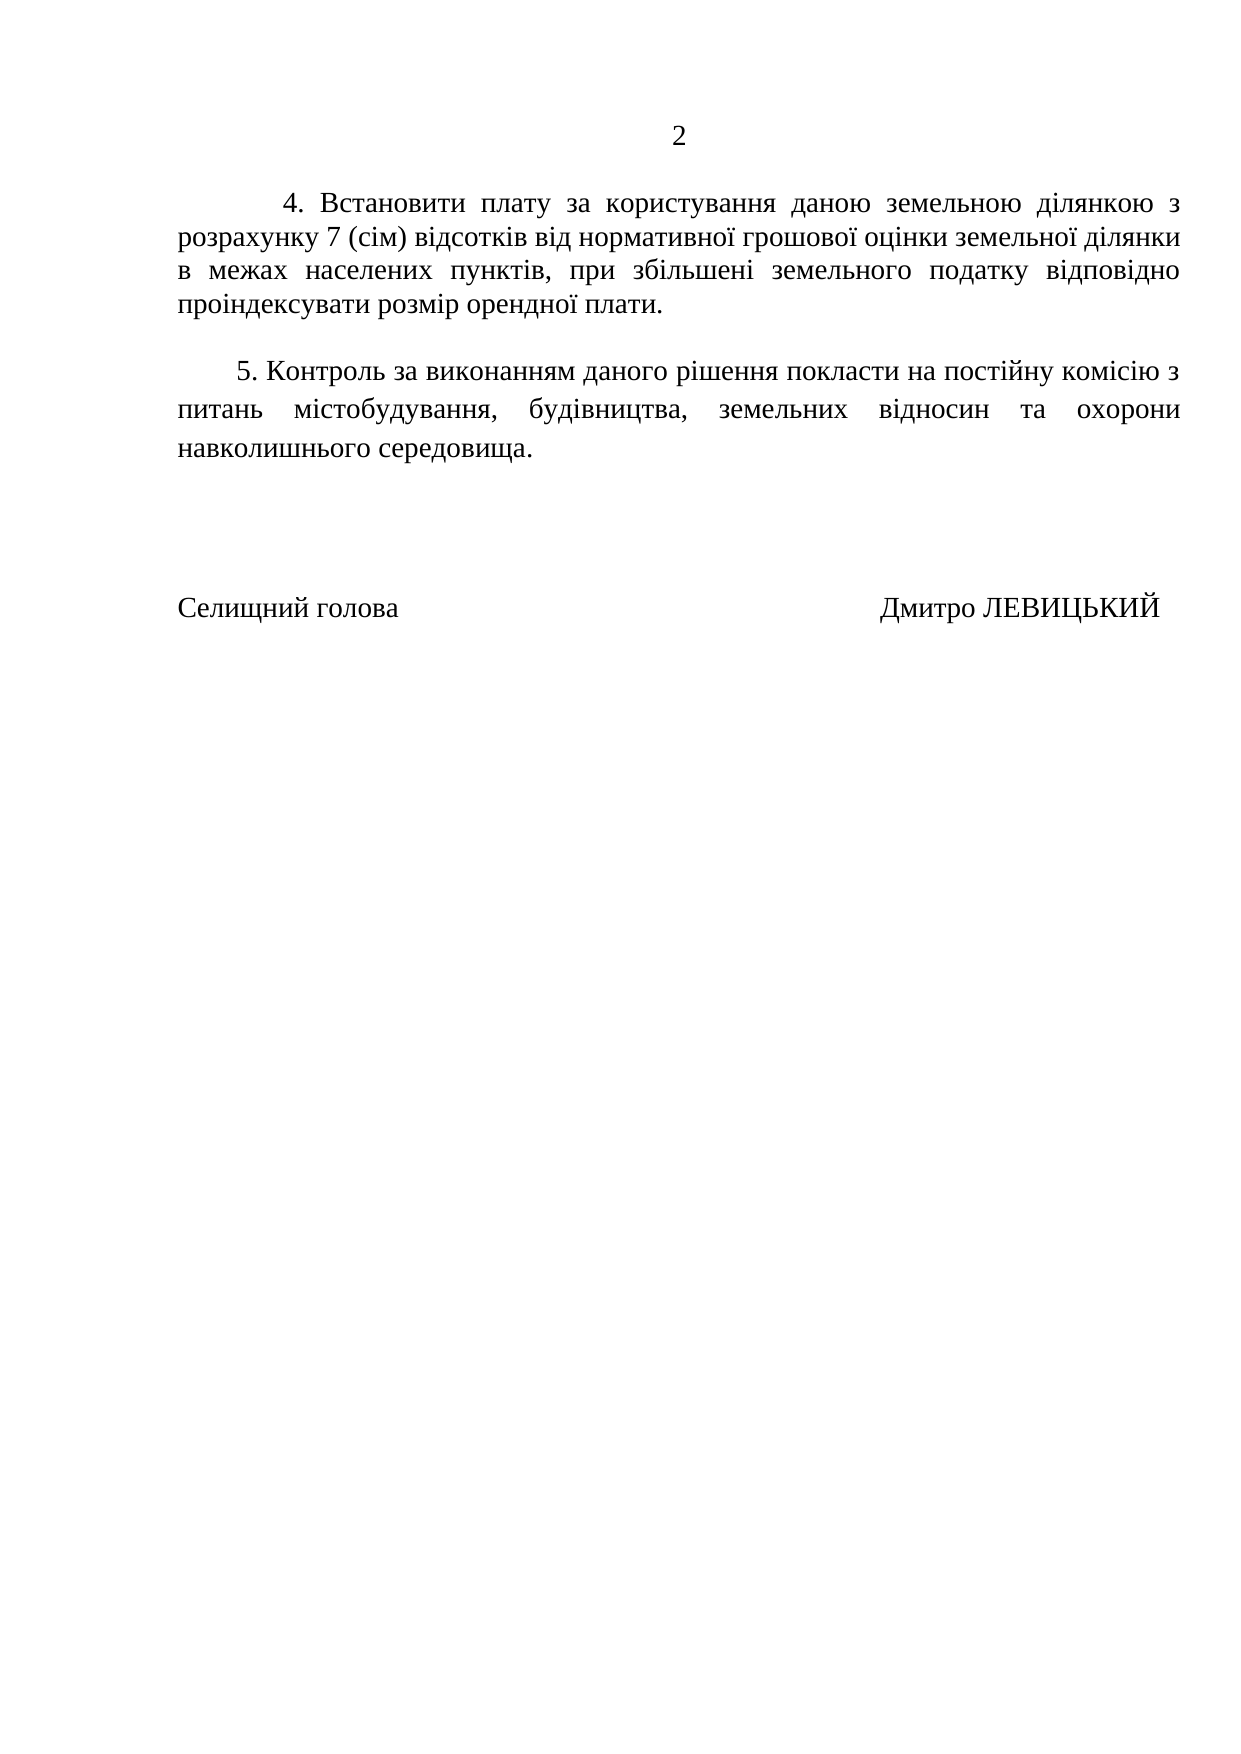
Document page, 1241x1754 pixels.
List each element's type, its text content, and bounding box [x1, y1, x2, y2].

text 5. Контроль за виконанням даного рішення покласти на постійну комісію з питань містобудування, будівництва, земельних відносин та охорони навколишнього середовища. [177, 353, 1181, 463]
text Селищний голова Дмитро ЛЕВИЦЬКИЙ [177, 590, 1238, 623]
text 2 [177, 118, 1181, 152]
text 4. Встановити плату за користування даною земельною ділянкою з розрахунку 7 (сім) відсотків від нормативної грошової оцінки земельної ділянки в межах населених пунктів, при збільшені земельного податку відповідно проіндексувати розмір орендної плати. [177, 185, 1181, 319]
